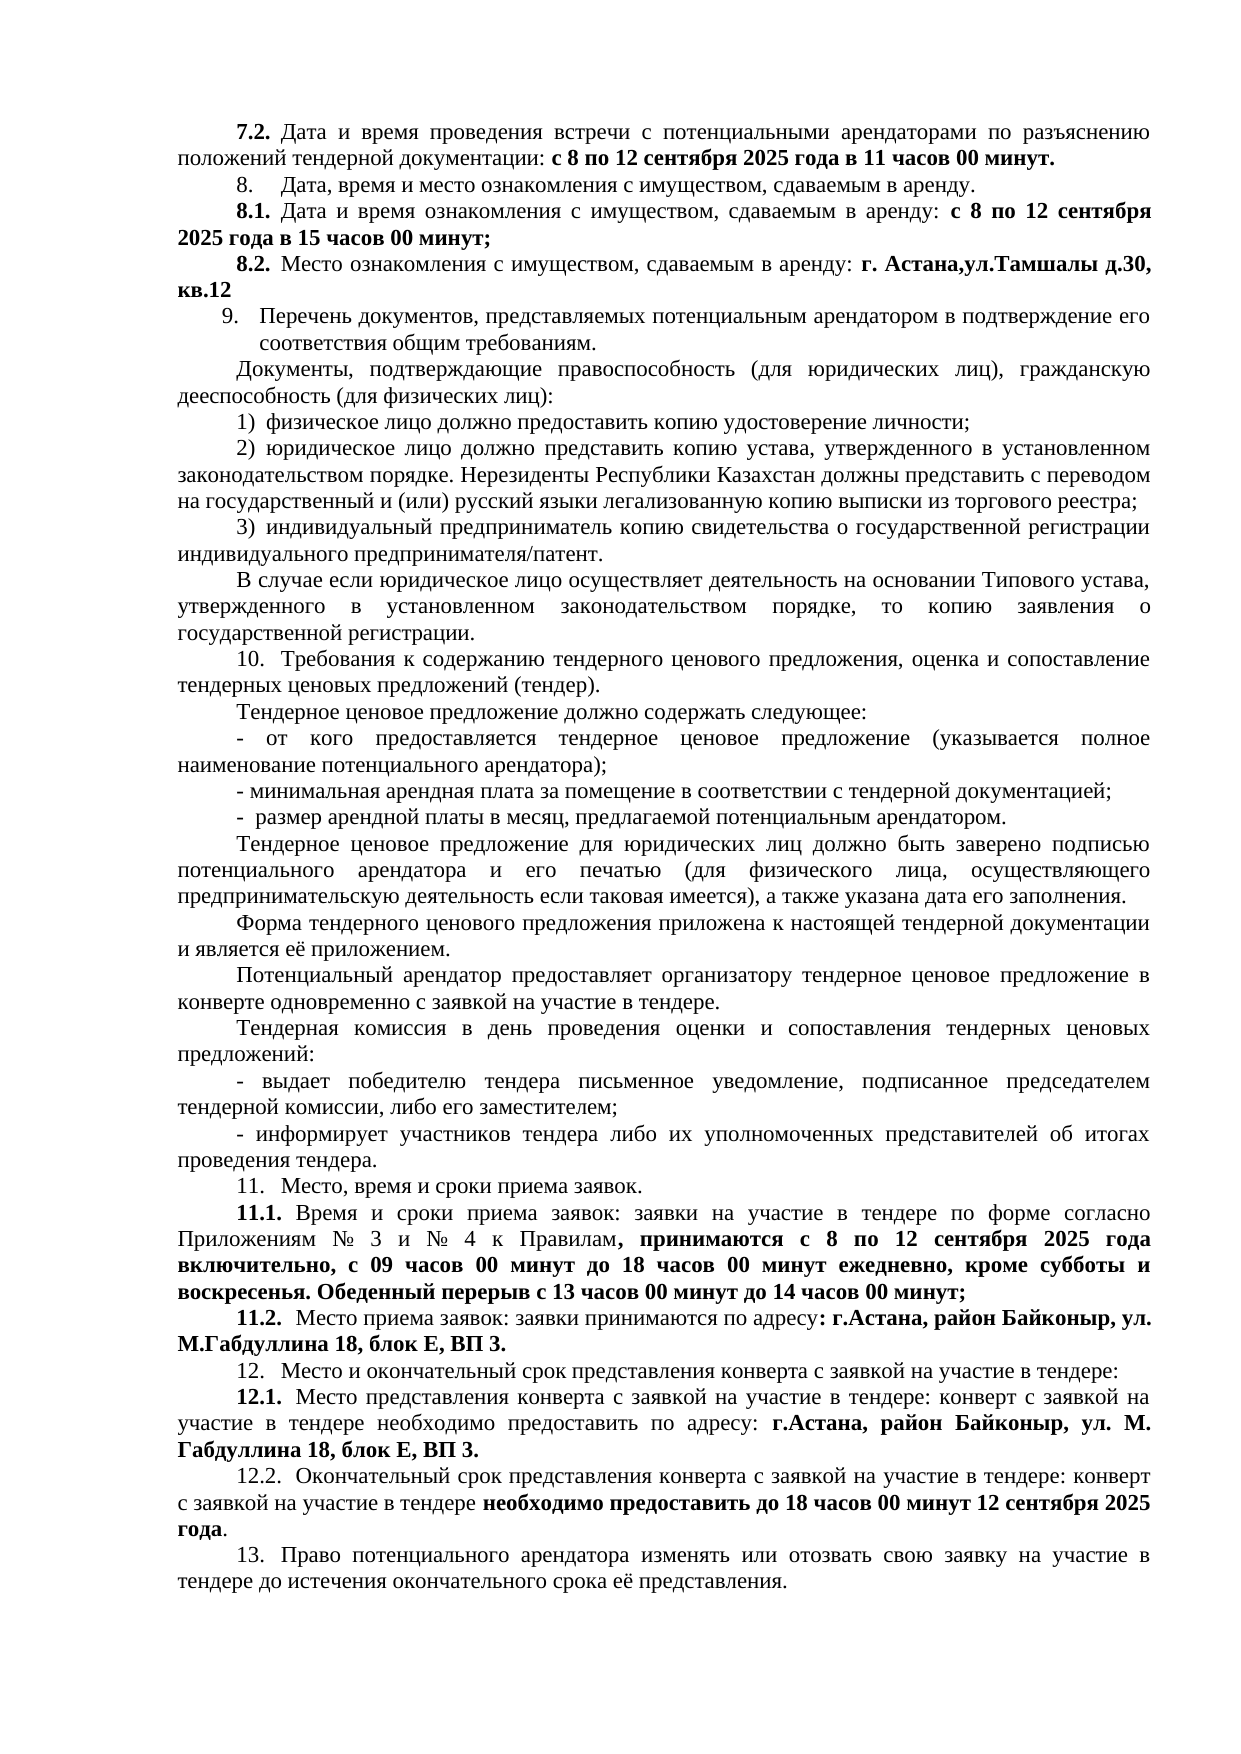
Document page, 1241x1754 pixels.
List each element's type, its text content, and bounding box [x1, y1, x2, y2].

text Форма тендерного ценового предложения приложена к настоящей тендерной документации и является её приложением. [177, 909, 1152, 961]
list Место, время и сроки приема заявок. [177, 1172, 1152, 1199]
list Право потенциального арендатора изменять или отозвать свою заявку на участие в тендере до истечения окончательного срока её представления. [177, 1541, 1152, 1594]
text Тендерное ценовое предложение должно содержать следующее: [177, 698, 1152, 724]
text Документы, подтверждающие правоспособность (для юридических лиц), гражданскую дееспособность (для физических лиц): [177, 355, 1152, 408]
list Место представления конверта с заявкой на участие в тендере: конверт с заявкой на участие в тендере необходимо предоставить по адресу: г.Астана, район Байконыр, ул. М. Габдуллина 18, блок Е, ВП 3. [177, 1383, 1152, 1462]
list Место приема заявок: заявки принимаются по адресу: г.Астана, район Байконыр, ул. М.Габдуллина 18, блок Е, ВП 3. [177, 1304, 1152, 1357]
text - информирует участников тендера либо их уполномоченных представителей об итогах проведения тендера. [177, 1119, 1152, 1172]
text Тендерная комиссия в день проведения оценки и сопоставления тендерных ценовых предложений: [177, 1014, 1152, 1067]
list Дата и время ознакомления с имуществом, сдаваемым в аренду: с 8 по 12 сентября 2025 года в 15 часов 00 минут; [177, 197, 1152, 250]
text В случае если юридическое лицо осуществляет деятельность на основании Типового устава, утвержденного в установленном законодательством порядке, то копию заявления о государственной регистрации. [177, 566, 1152, 645]
text - минимальная арендная плата за помещение в соответствии с тендерной документацией; [177, 777, 1152, 803]
list Перечень документов, представляемых потенциальным арендатором в подтверждение его соответствия общим требованиям. [222, 303, 1152, 355]
text - выдает победителю тендера письменное уведомление, подписанное председателем тендерной комиссии, либо его заместителем; [177, 1067, 1152, 1119]
list Дата, время и место ознакомления с имуществом, сдаваемым в аренду. [177, 171, 1152, 197]
list Окончательный срок представления конверта с заявкой на участие в тендере: конверт с заявкой на участие в тендере необходимо предоставить до 18 часов 00 минут 12 сентября 2025 года. [177, 1462, 1152, 1541]
text - от кого предоставляется тендерное ценовое предложение (указывается полное наименование потенциального арендатора); [177, 724, 1152, 777]
list Время и сроки приема заявок: заявки на участие в тендере по форме согласно Приложениям № 3 и № 4 к Правилам, принимаются с 8 по 12 сентября 2025 года включительно, с 09 часов 00 минут до 18 часов 00 минут ежедневно, кроме субботы и воскресенья. Обеденный перерыв с 13 часов 00 минут до 14 часов 00 минут; [177, 1199, 1152, 1304]
text - размер арендной платы в месяц, предлагаемой потенциальным арендатором. [177, 803, 1152, 830]
list Место и окончательный срок представления конверта с заявкой на участие в тендере: [177, 1357, 1152, 1383]
text Тендерное ценовое предложение для юридических лиц должно быть заверено подписью потенциального арендатора и его печатью (для физического лица, осуществляющего предпринимательскую деятельность если таковая имеется), а также указана дата его заполнения. [177, 830, 1152, 909]
list физическое лицо должно предоставить копию удостоверение личности; [177, 408, 1152, 434]
list Место ознакомления с имуществом, сдаваемым в аренду: г. Астана,ул.Тамшалы д.30, кв.12 [177, 250, 1152, 303]
text Потенциальный арендатор предоставляет организатору тендерное ценовое предложение в конверте одновременно с заявкой на участие в тендере. [177, 961, 1152, 1014]
list Дата и время проведения встречи с потенциальными арендаторами по разъяснению положений тендерной документации: с 8 по 12 сентября 2025 года в 11 часов 00 минут. [177, 118, 1152, 171]
text 10. Требования к содержанию тендерного ценового предложения, оценка и сопоставление тендерных ценовых предложений (тендер). [177, 645, 1152, 698]
list индивидуальный предприниматель копию свидетельства о государственной регистрации индивидуального предпринимателя/патент. [177, 513, 1152, 566]
list юридическое лицо должно представить копию устава, утвержденного в установленном законодательством порядке. Нерезиденты Республики Казахстан должны представить с переводом на государственный и (или) русский языки легализованную копию выписки из торгового реестра; [177, 434, 1152, 513]
